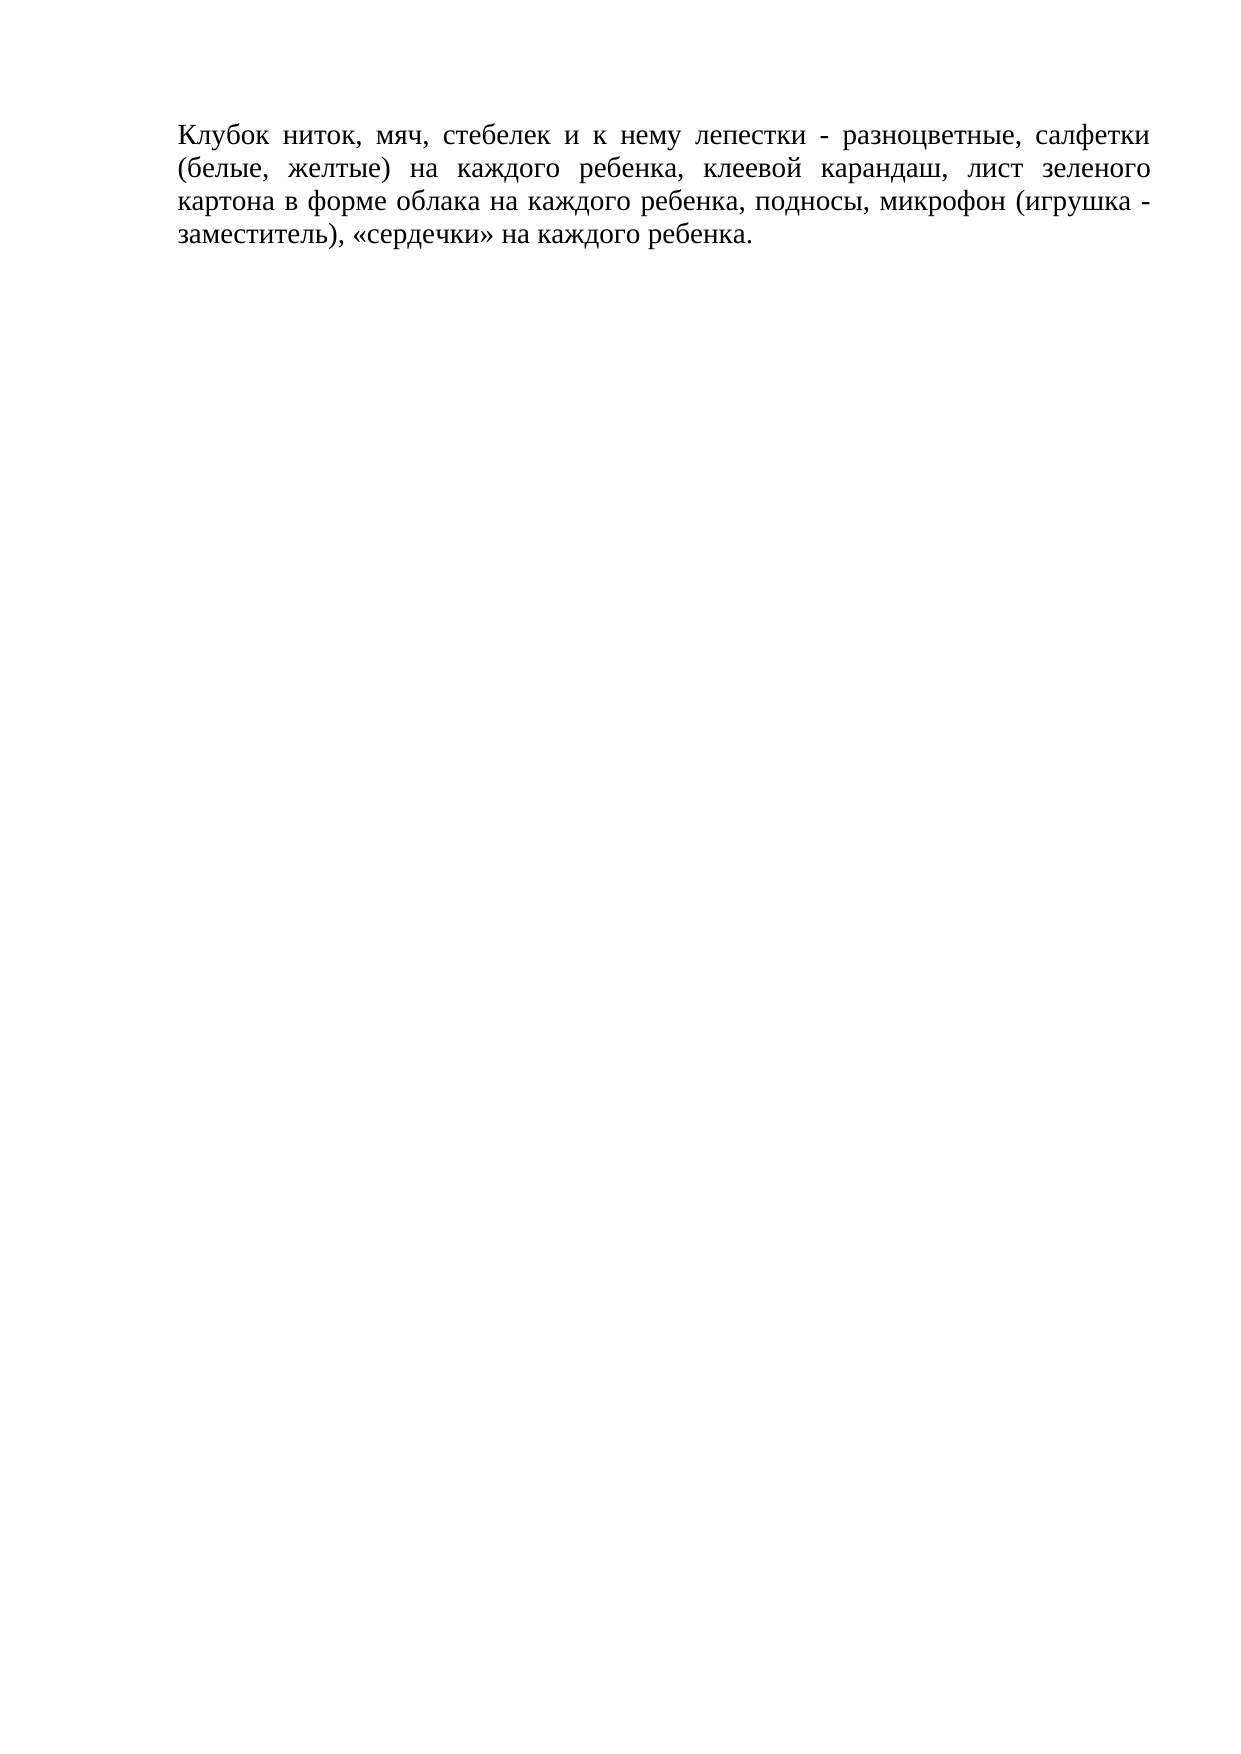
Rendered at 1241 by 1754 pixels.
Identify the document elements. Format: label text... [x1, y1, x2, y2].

text Клубок ниток, мяч, стебелек и к нему лепестки - разноцветные, салфетки (белые, желтые) на каждого ребенка, клеевой карандаш, лист зеленого картона в форме облака на каждого ребенка, подносы, микрофон (игрушка - заместитель), «сердечки» на каждого ребенка. [177, 118, 1152, 250]
